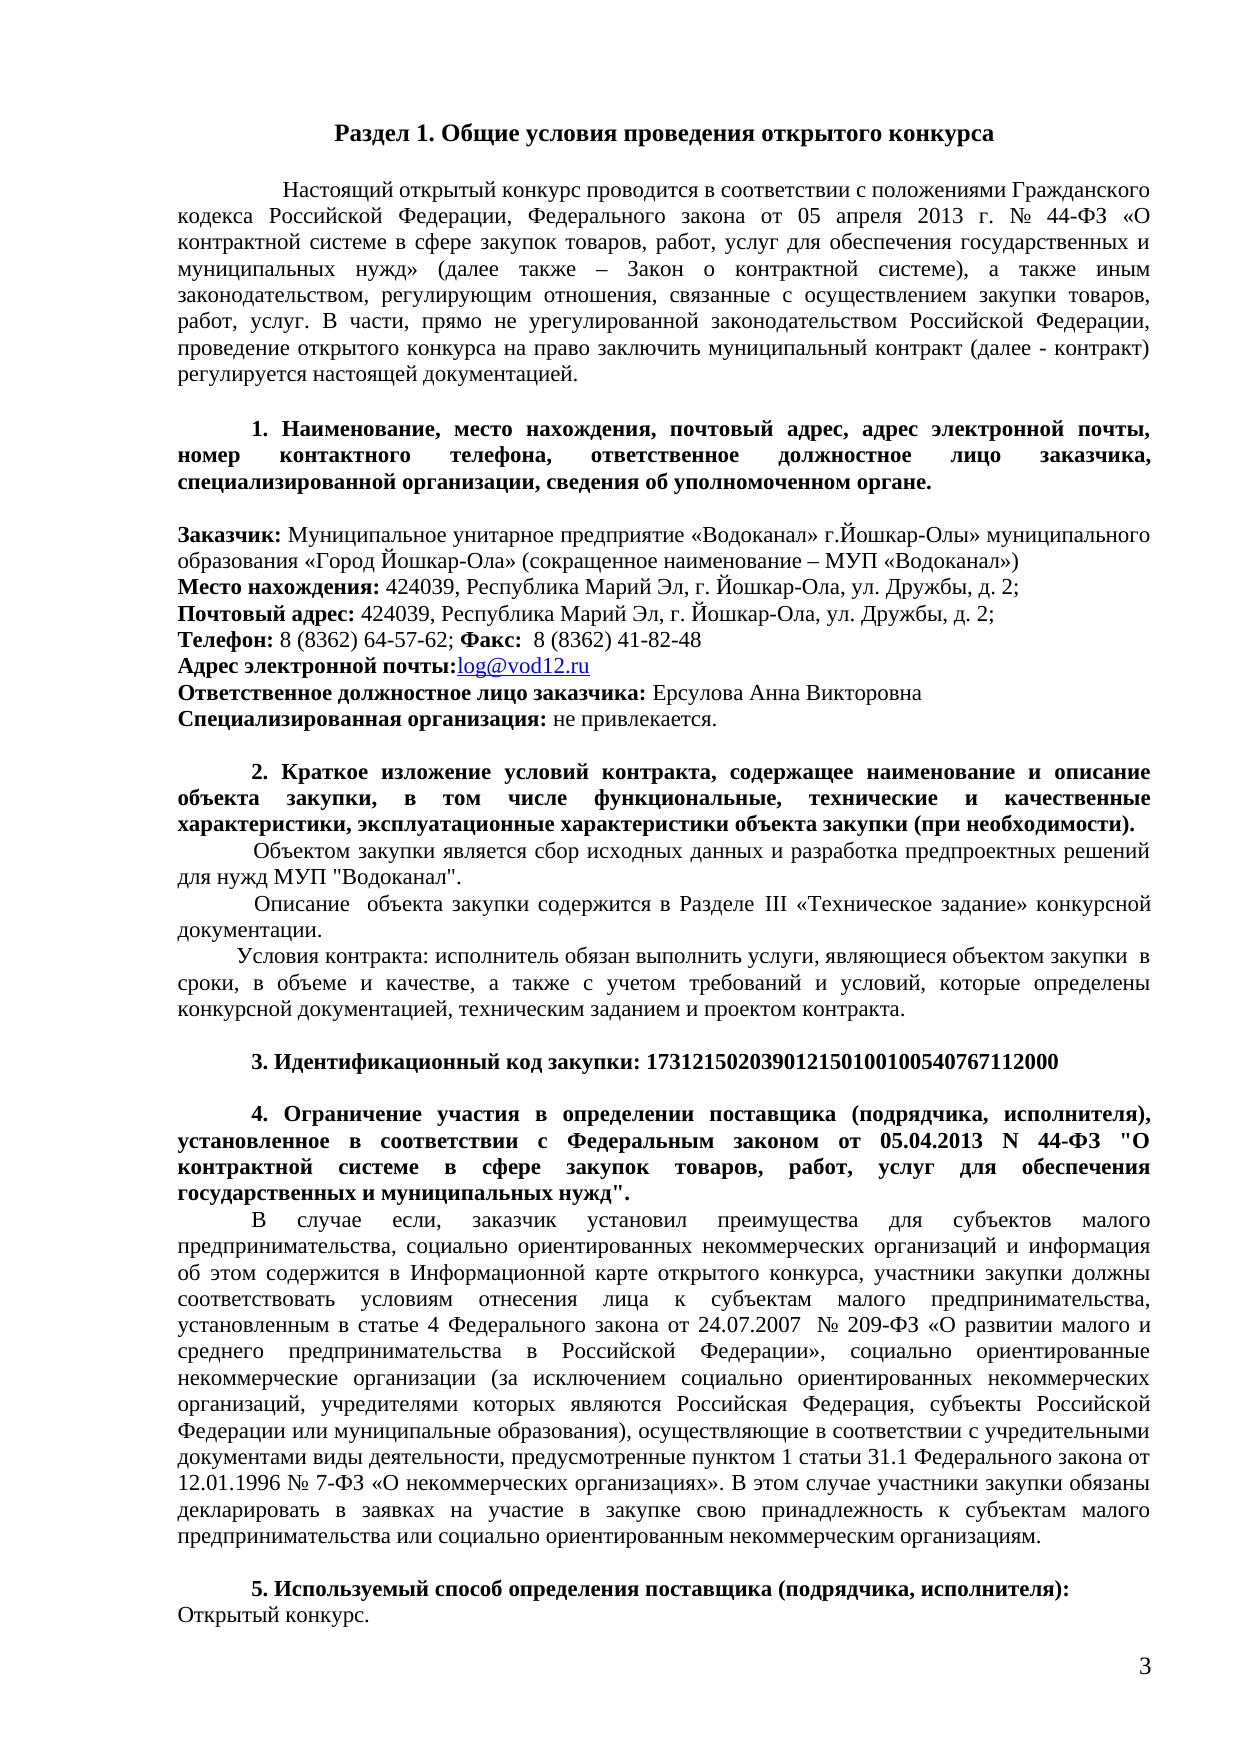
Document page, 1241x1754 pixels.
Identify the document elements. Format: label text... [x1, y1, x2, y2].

text Почтовый адрес: 424039, Республика Марий Эл, г. Йошкар-Ола, ул. Дружбы, д. 2; [177, 600, 1152, 626]
text 5. Используемый способ определения поставщика (подрядчика, исполнителя): [177, 1575, 1152, 1601]
text 1. Наименование, место нахождения, почтовый адрес, адрес электронной почты, номер контактного телефона, ответственное должностное лицо заказчика, специализированной организации, сведения об уполномоченном органе. [177, 415, 1152, 494]
text Раздел 1. Общие условия проведения открытого конкурса [177, 118, 1152, 147]
text Настоящий открытый конкурс проводится в соответствии с положениями Гражданского кодекса Российской Федерации, Федерального закона от 05 апреля . № 44-ФЗ «О контрактной системе в сфере закупок товаров, работ, услуг для обеспечения государственных и муниципальных нужд» (далее также – Закон о контрактной системе), а также иным законодательством, регулирующим отношения, связанные с осуществлением закупки товаров, работ, услуг. В части, прямо не урегулированной законодательством Российской Федерации, проведение открытого конкурса на право заключить муниципальный контракт (далее - контракт) регулируется настоящей документацией. [177, 176, 1152, 386]
text Объектом закупки является сбор исходных данных и разработка предпроектных решений для нужд МУП "Водоканал". [177, 837, 1152, 889]
text Открытый конкурс. [177, 1601, 1152, 1627]
text Условия контракта: исполнитель обязан выполнить услуги, являющиеся объектом закупки в сроки, в объеме и качестве, а также с учетом требований и условий, которые определены конкурсной документацией, техническим заданием и проектом контракта. [177, 942, 1152, 1021]
text Место нахождения: 424039, Республика Марий Эл, г. Йошкар-Ола, ул. Дружбы, д. 2; [177, 573, 1152, 600]
text 2. Краткое изложение условий контракта, содержащее наименование и описание объекта закупки, в том числе функциональные, технические и качественные характеристики, эксплуатационные характеристики объекта закупки (при необходимости). [177, 758, 1152, 837]
text Заказчик: Муниципальное унитарное предприятие «Водоканал» г.Йошкар-Олы» муниципального образования «Город Йошкар-Ола» (сокращенное наименование – МУП «Водоканал») [177, 521, 1152, 573]
text 4. Ограничение участия в определении поставщика (подрядчика, исполнителя), установленное в соответствии с Федеральным законом от 05.04.2013 N 44-ФЗ "О контрактной системе в сфере закупок товаров, работ, услуг для обеспечения государственных и муниципальных нужд". [177, 1100, 1152, 1206]
text В случае если, заказчик установил преимущества для субъектов малого предпринимательства, социально ориентированных некоммерческих организаций и информация об этом содержится в Информационной карте открытого конкурса, участники закупки должны соответствовать условиям отнесения лица к субъектам малого предпринимательства, установленным в статье 4 Федерального закона от 24.07.2007 № 209-ФЗ «О развитии малого и среднего предпринимательства в Российской Федерации», социально ориентированные некоммерческие организации (за исключением социально ориентированных некоммерческих организаций, учредителями которых являются Российская Федерация, субъекты Российской Федерации или муниципальные образования), осуществляющие в соответствии с учредительными документами виды деятельности, предусмотренные пунктом 1 статьи 31.1 Федерального закона от 12.01.1996 № 7-ФЗ «О некоммерческих организациях». В этом случае участники закупки обязаны декларировать в заявках на участие в закупке свою принадлежность к субъектам малого предпринимательства или социально ориентированным некоммерческим организациям. [177, 1206, 1152, 1548]
text Адрес электронной почты:log@vod12.ru [177, 652, 1152, 679]
text Телефон: 8 (8362) 64-57-62; Факс: 8 (8362) 41-82-48 [177, 626, 1152, 652]
text Специализированная организация: не привлекается. [177, 705, 1152, 731]
text Описание объекта закупки содержится в Разделе III «Техническое задание» конкурсной документации. [177, 889, 1152, 942]
text Ответственное должностное лицо заказчика: Ерсулова Анна Викторовна [177, 679, 1152, 705]
text 3. Идентификационный код закупки: 173121502039012150100100540767112000 [177, 1048, 1152, 1074]
